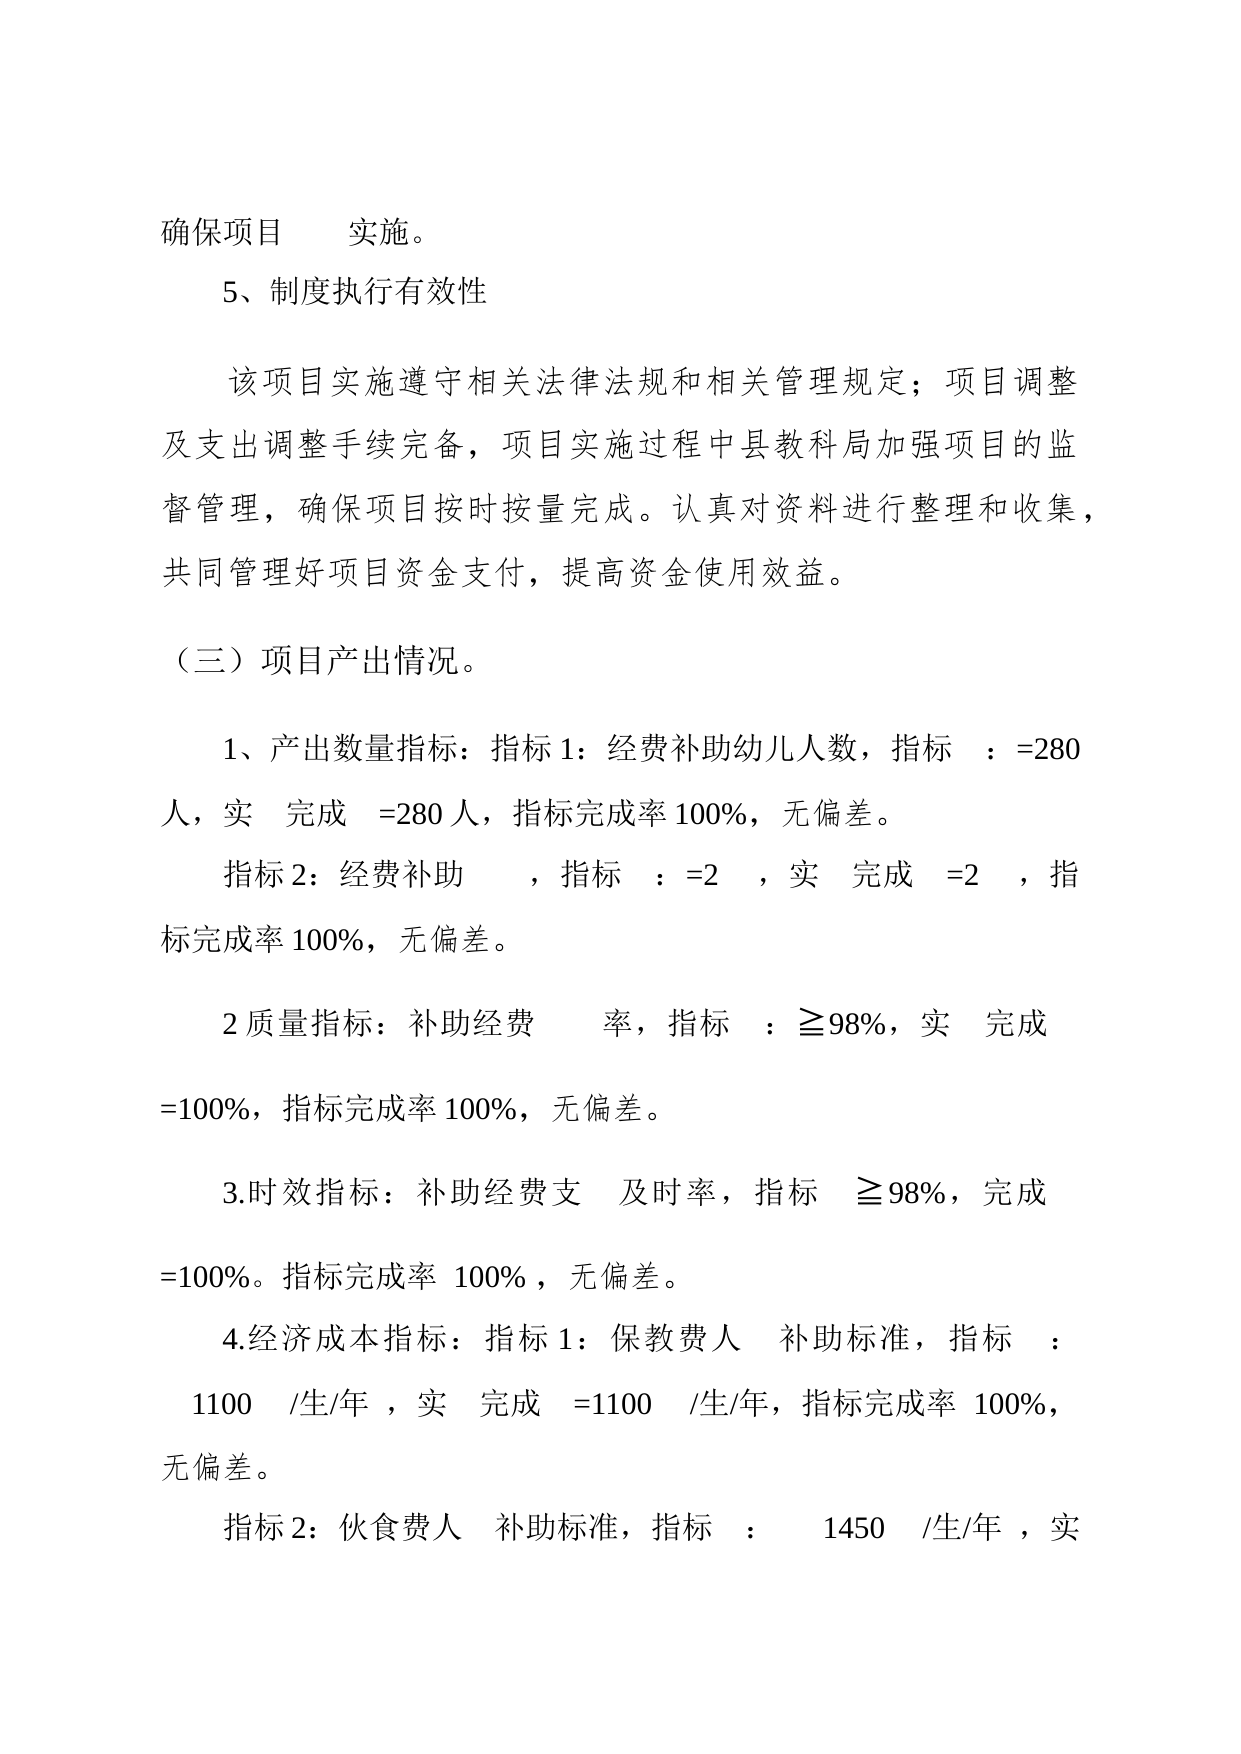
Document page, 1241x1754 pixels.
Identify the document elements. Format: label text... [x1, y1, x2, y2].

list 经济成本指标：指标1：保教费人均补助标准，指标值： ≤1100元/生/年 ，实际完成值=1100元/生/年，指标完成率 100%，无偏差。 [159, 1316, 1081, 1486]
list 时效指标：补助经费支付及时率，指标值≧98%，完成值=100%。指标完成率 100% ，无偏差。 [159, 1147, 1081, 1296]
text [159, 209, 1081, 251]
text 指标2：经费补助种类，指标值：=2种，实际完成值=2种，指标完成率100%，无偏差。 [159, 852, 1081, 958]
subtitle 该项目实施遵守相关法律法规和相关管理规定；项目调整及支出调整手续完备，项目实施过程中县教科局加强项目的监督管理，确保项目按时按量完成。认真对资料进行整理和收集，共同管理好项目资金支付，提高资金使用效益。 [159, 358, 1081, 591]
text 5、制度执行有效性 [159, 269, 1081, 312]
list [159, 1505, 1081, 1547]
text 2质量指标：补助经费覆盖率，指标值：≧98%，实际完成值 =100%，指标完成率100%，无偏差。 [159, 978, 1081, 1127]
text 1、产出数量指标：指标1：经费补助幼儿人数，指标值：=280人，实际完成值=280人，指标完成率100%，无偏差。 [159, 726, 1081, 832]
subtitle （三）项目产出情况。 [159, 637, 1081, 680]
